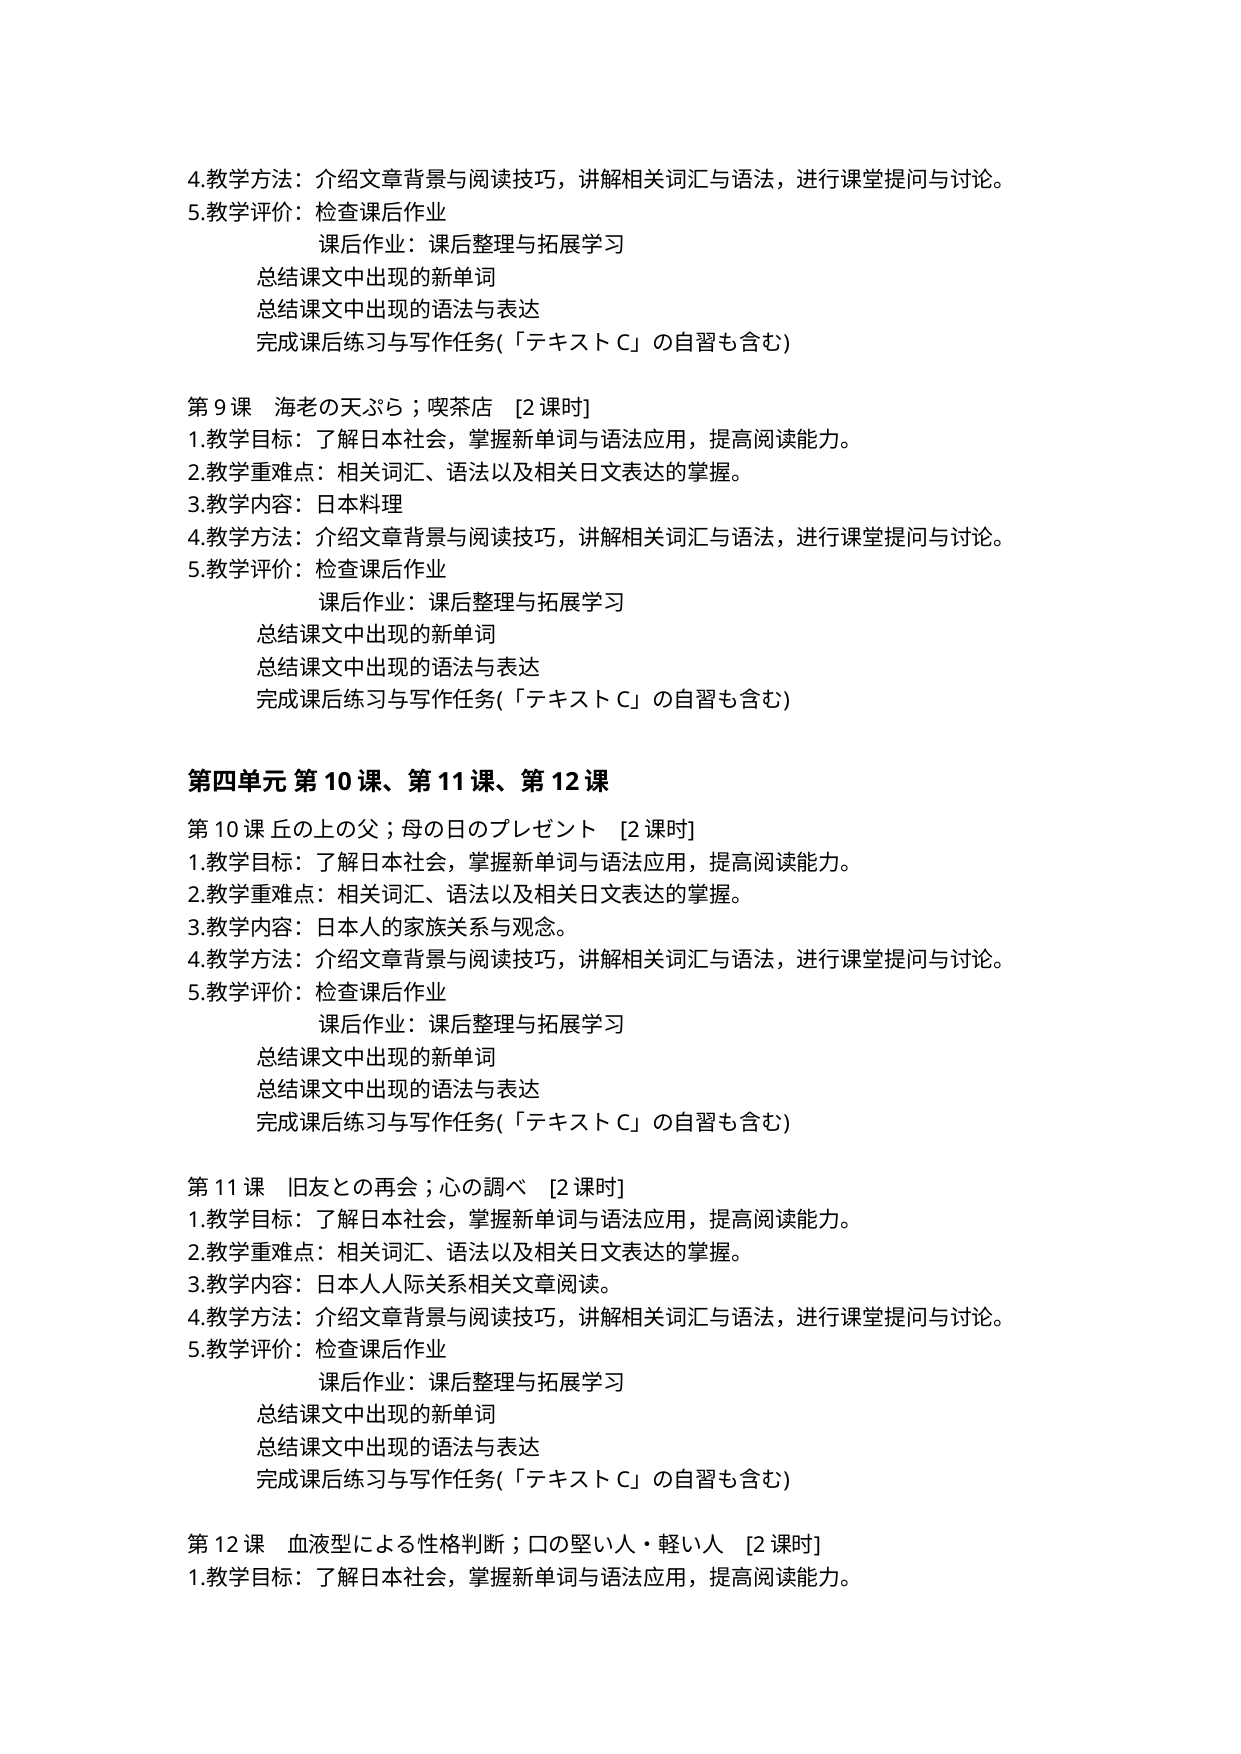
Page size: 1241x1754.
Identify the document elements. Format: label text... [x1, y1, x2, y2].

text 第9课 海老の天ぷら；喫茶店 [2课时] [187, 389, 1053, 422]
text 2.教学重难点：相关词汇、语法以及相关日文表达的掌握。 [187, 877, 1053, 909]
text 1.教学目标：了解日本社会，掌握新单词与语法应用，提高阅读能力。 [187, 1202, 1053, 1234]
text 第11课 旧友との再会；心の調べ [2课时] [187, 1169, 1053, 1202]
text 3.教学内容：日本人人际关系相关文章阅读。 [187, 1267, 1053, 1299]
text 总结课文中出现的语法与表达 [187, 649, 1053, 682]
text 总结课文中出现的语法与表达 [187, 1429, 1053, 1462]
text 完成课后练习与写作任务(「テキストC」の自習も含む) [187, 324, 1053, 357]
text 3.教学内容：日本人的家族关系与观念。 [187, 909, 1053, 942]
text 第12课 血液型による性格判断；口の堅い人・軽い人 [2课时] [187, 1527, 1053, 1559]
text 3.教学内容：日本料理 [187, 487, 1053, 519]
text 4.教学方法：介绍文章背景与阅读技巧，讲解相关词汇与语法，进行课堂提问与讨论。 [187, 1299, 1053, 1332]
text 5.教学评价：检查课后作业 [187, 1332, 1053, 1364]
text 4.教学方法：介绍文章背景与阅读技巧，讲解相关词汇与语法，进行课堂提问与讨论。 [187, 942, 1053, 974]
text 1.教学目标：了解日本社会，掌握新单词与语法应用，提高阅读能力。 [187, 1559, 1053, 1592]
text 课后作业：课后整理与拓展学习 [187, 1364, 1053, 1397]
text 5.教学评价：检查课后作业 [187, 194, 1053, 227]
text 总结课文中出现的新单词 [187, 259, 1053, 292]
text 总结课文中出现的新单词 [187, 1397, 1053, 1429]
text 完成课后练习与写作任务(「テキストC」の自習も含む) [187, 1462, 1053, 1494]
text 总结课文中出现的语法与表达 [187, 292, 1053, 324]
text 第10课 丘の上の父；母の日のプレゼント [2课时] [187, 812, 1053, 844]
text 课后作业：课后整理与拓展学习 [187, 1007, 1053, 1039]
text 总结课文中出现的新单词 [187, 617, 1053, 649]
text 完成课后练习与写作任务(「テキストC」の自習も含む) [187, 1104, 1053, 1137]
text 完成课后练习与写作任务(「テキストC」の自習も含む) [187, 682, 1053, 714]
text 总结课文中出现的语法与表达 [187, 1072, 1053, 1104]
text 5.教学评价：检查课后作业 [187, 974, 1053, 1007]
text 4.教学方法：介绍文章背景与阅读技巧，讲解相关词汇与语法，进行课堂提问与讨论。 [187, 162, 1053, 194]
text 课后作业：课后整理与拓展学习 [187, 584, 1053, 617]
text 总结课文中出现的新单词 [187, 1039, 1053, 1072]
text 1.教学目标：了解日本社会，掌握新单词与语法应用，提高阅读能力。 [187, 844, 1053, 877]
text 课后作业：课后整理与拓展学习 [187, 227, 1053, 259]
text 5.教学评价：检查课后作业 [187, 552, 1053, 584]
text 1.教学目标：了解日本社会，掌握新单词与语法应用，提高阅读能力。 [187, 422, 1053, 454]
text 4.教学方法：介绍文章背景与阅读技巧，讲解相关词汇与语法，进行课堂提问与讨论。 [187, 519, 1053, 552]
text 2.教学重难点：相关词汇、语法以及相关日文表达的掌握。 [187, 1234, 1053, 1267]
text 第四单元 第10课、第11课、第12课 [187, 747, 1053, 812]
text 2.教学重难点：相关词汇、语法以及相关日文表达的掌握。 [187, 454, 1053, 487]
